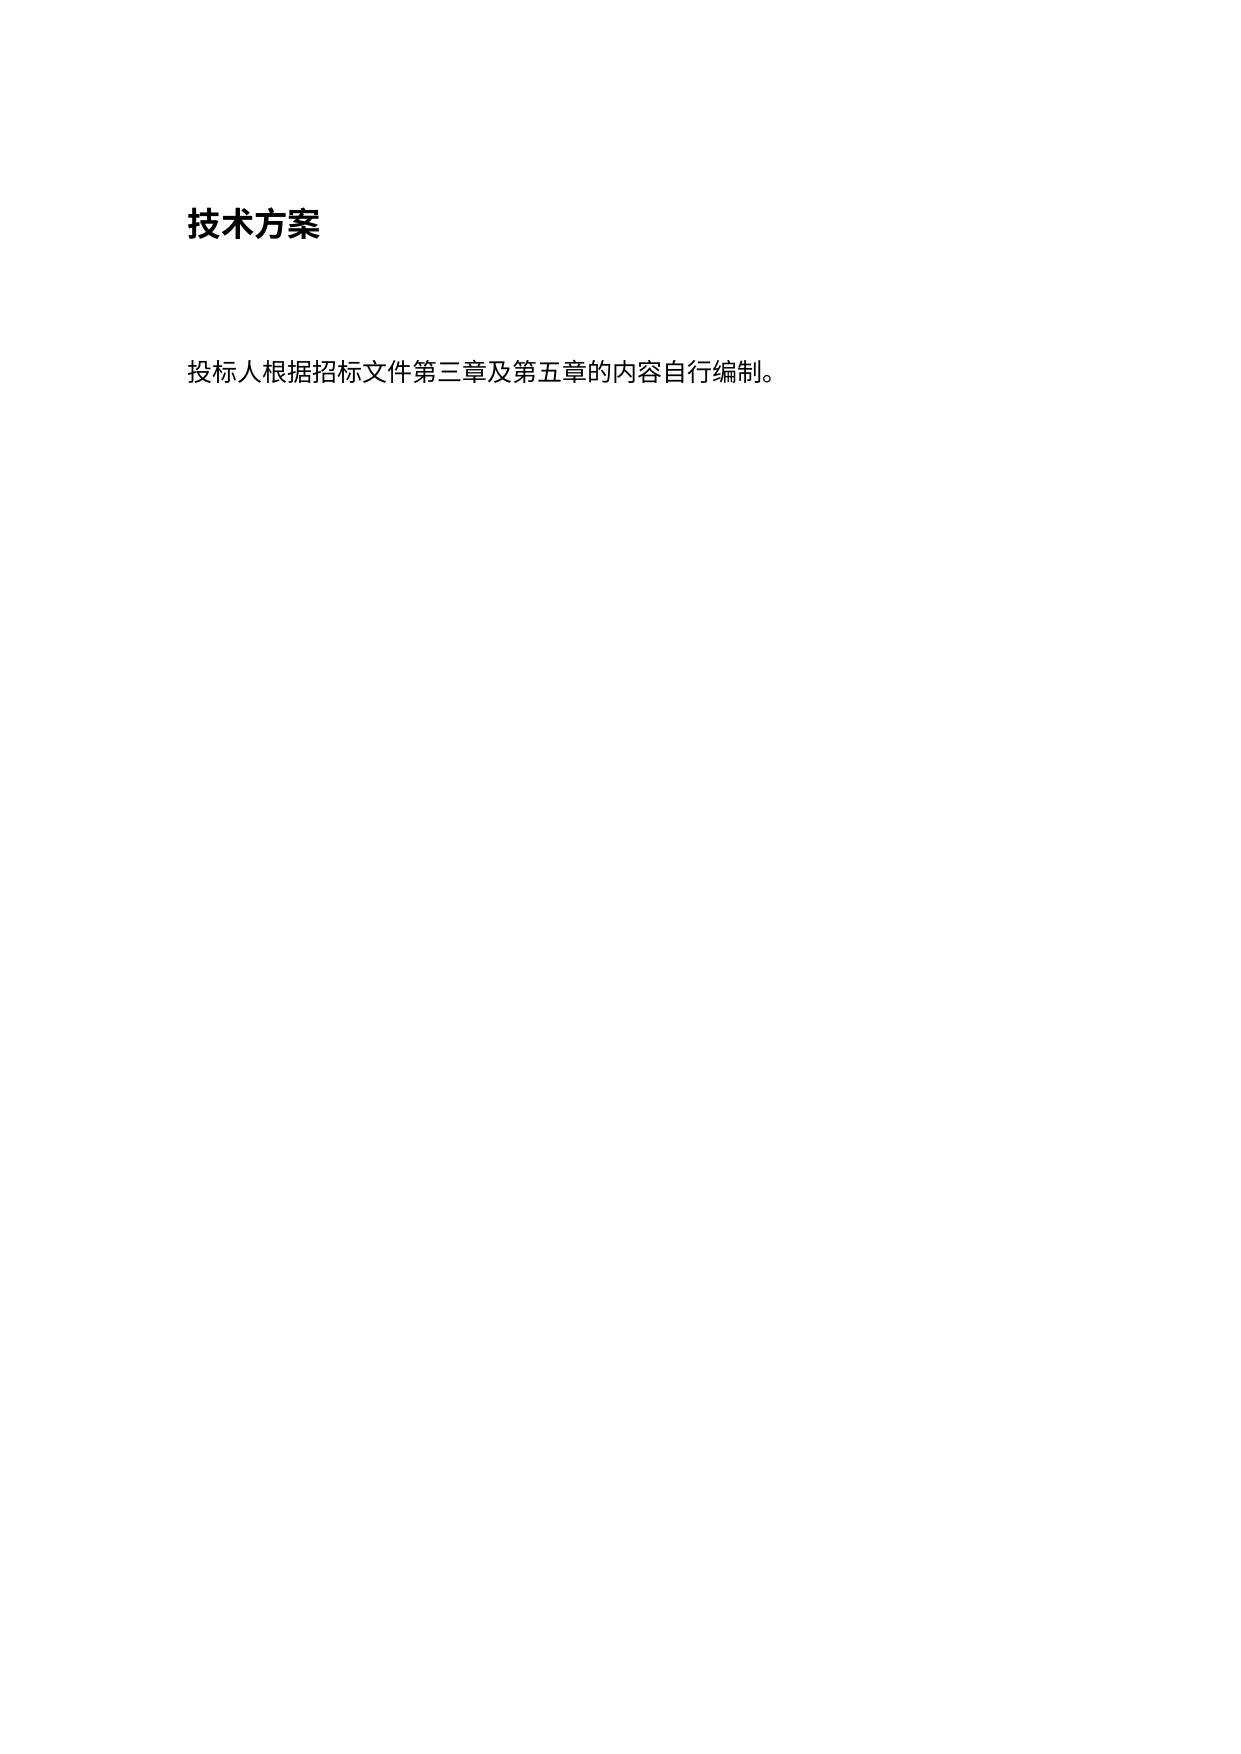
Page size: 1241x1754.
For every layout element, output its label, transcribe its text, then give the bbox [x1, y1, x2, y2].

text 投标人根据招标文件第三章及第五章的内容自行编制。 [187, 338, 1053, 403]
subtitle 技术方案 [187, 189, 1053, 254]
